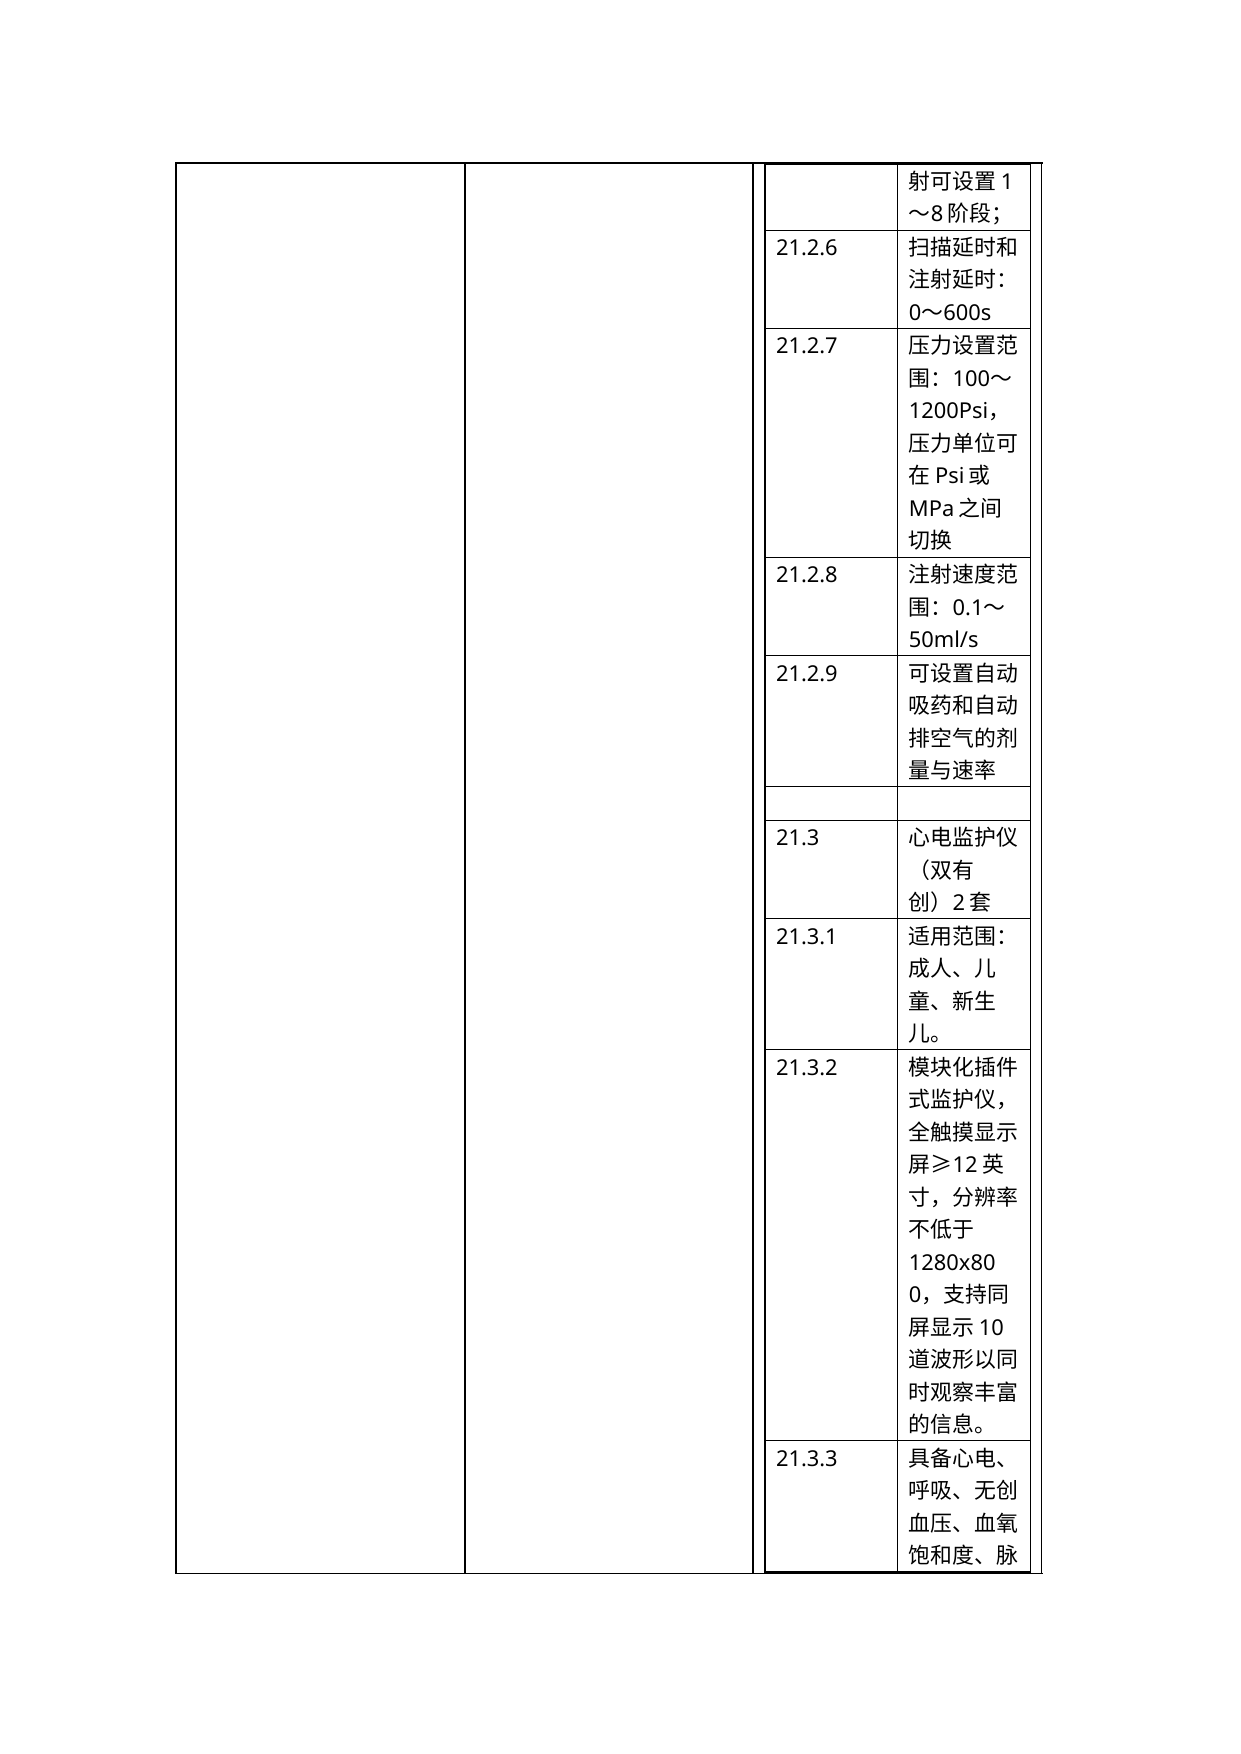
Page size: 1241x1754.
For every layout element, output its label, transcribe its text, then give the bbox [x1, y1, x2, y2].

table_cell [898, 787, 1030, 820]
table_cell [766, 919, 897, 1049]
table_cell [898, 656, 1030, 786]
table_cell [766, 1050, 897, 1440]
table_cell [898, 558, 1030, 655]
table_cell [766, 656, 897, 786]
table_cell [766, 231, 897, 328]
table_cell 1 [177, 164, 464, 1572]
table_cell [766, 787, 897, 820]
table_cell [898, 821, 1030, 918]
table_cell [898, 231, 1030, 328]
table_cell [898, 1050, 1030, 1440]
table_cell [1031, 164, 1041, 1572]
table_cell [766, 1441, 897, 1571]
table_cell [766, 165, 897, 230]
table_cell [898, 165, 1030, 230]
table_cell [466, 164, 752, 1572]
table_cell [766, 329, 897, 557]
table_cell [766, 558, 897, 655]
table_cell [898, 1441, 1030, 1571]
table_cell [766, 821, 897, 918]
table_cell [898, 919, 1030, 1049]
table_cell [898, 329, 1030, 557]
table_cell [754, 164, 764, 1572]
